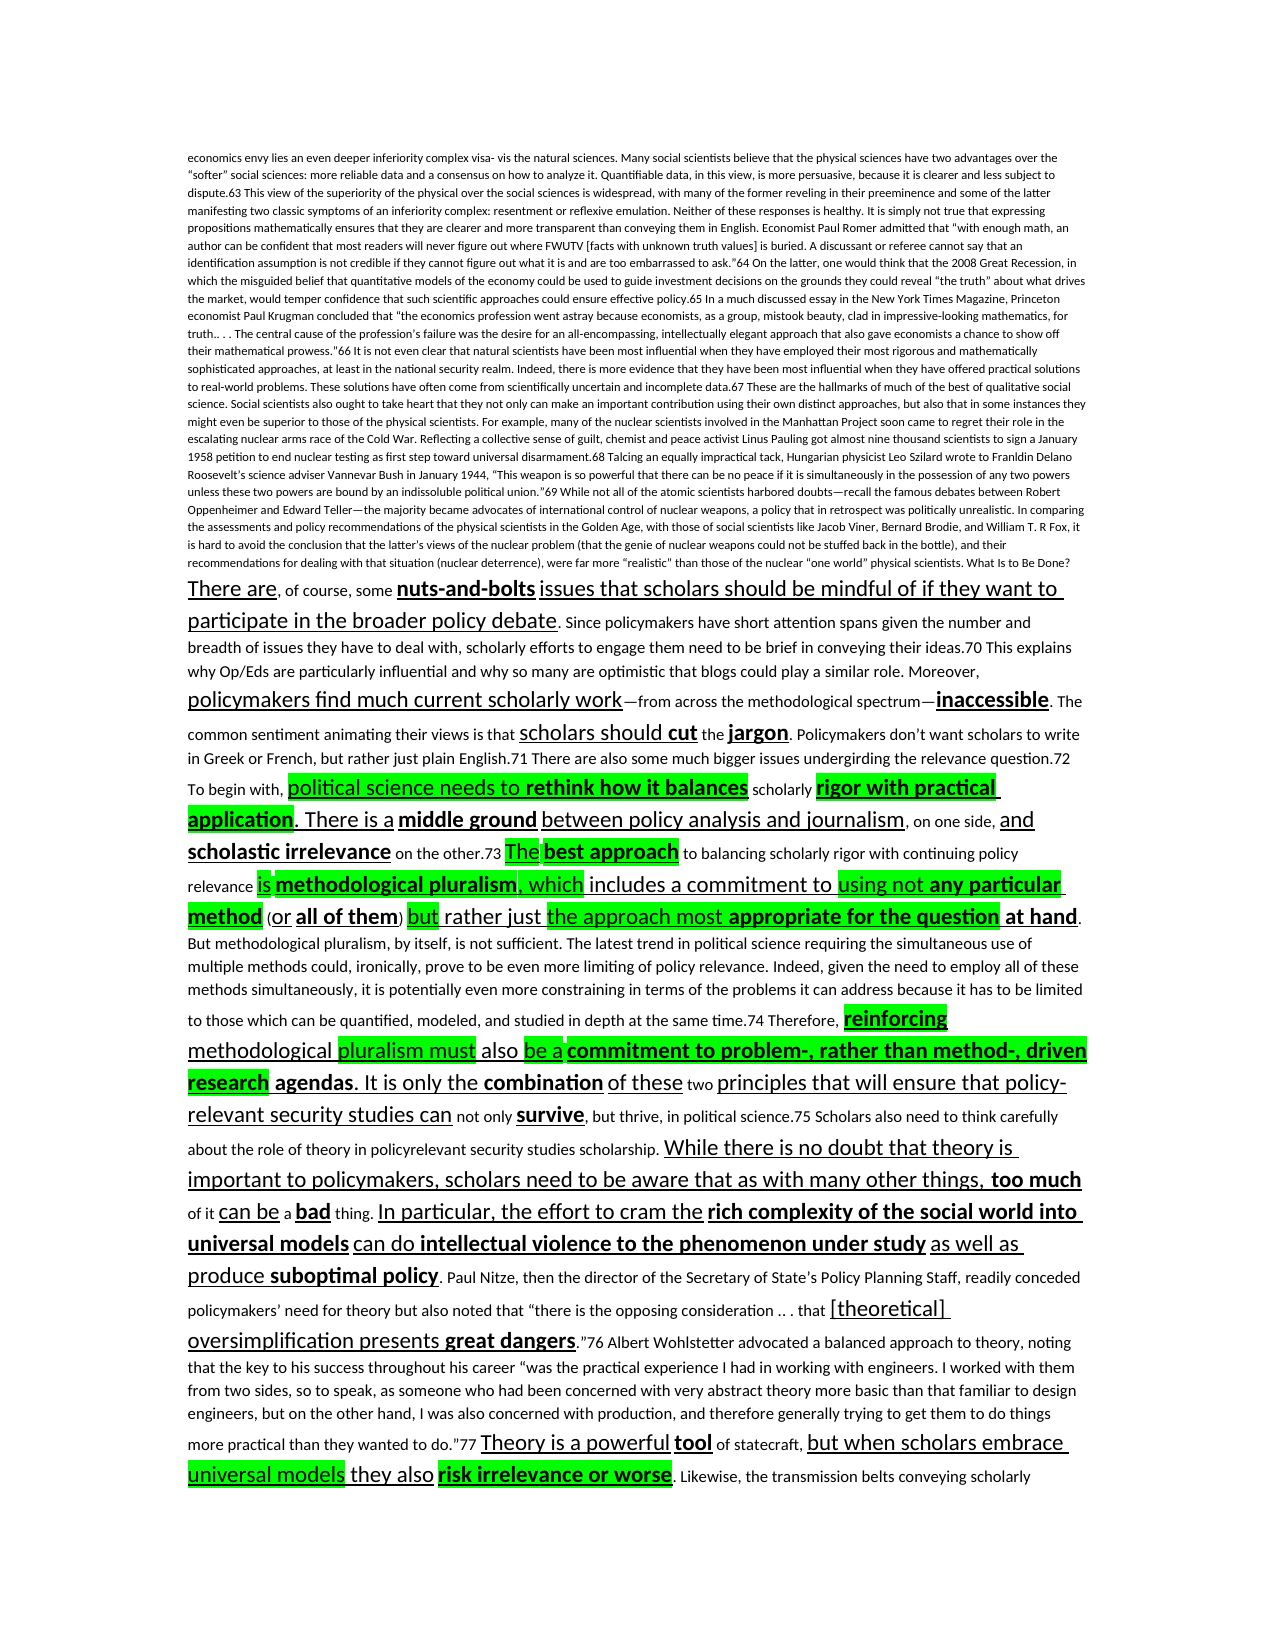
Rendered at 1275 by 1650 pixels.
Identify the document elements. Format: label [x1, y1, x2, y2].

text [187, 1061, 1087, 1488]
text [187, 150, 1087, 1060]
